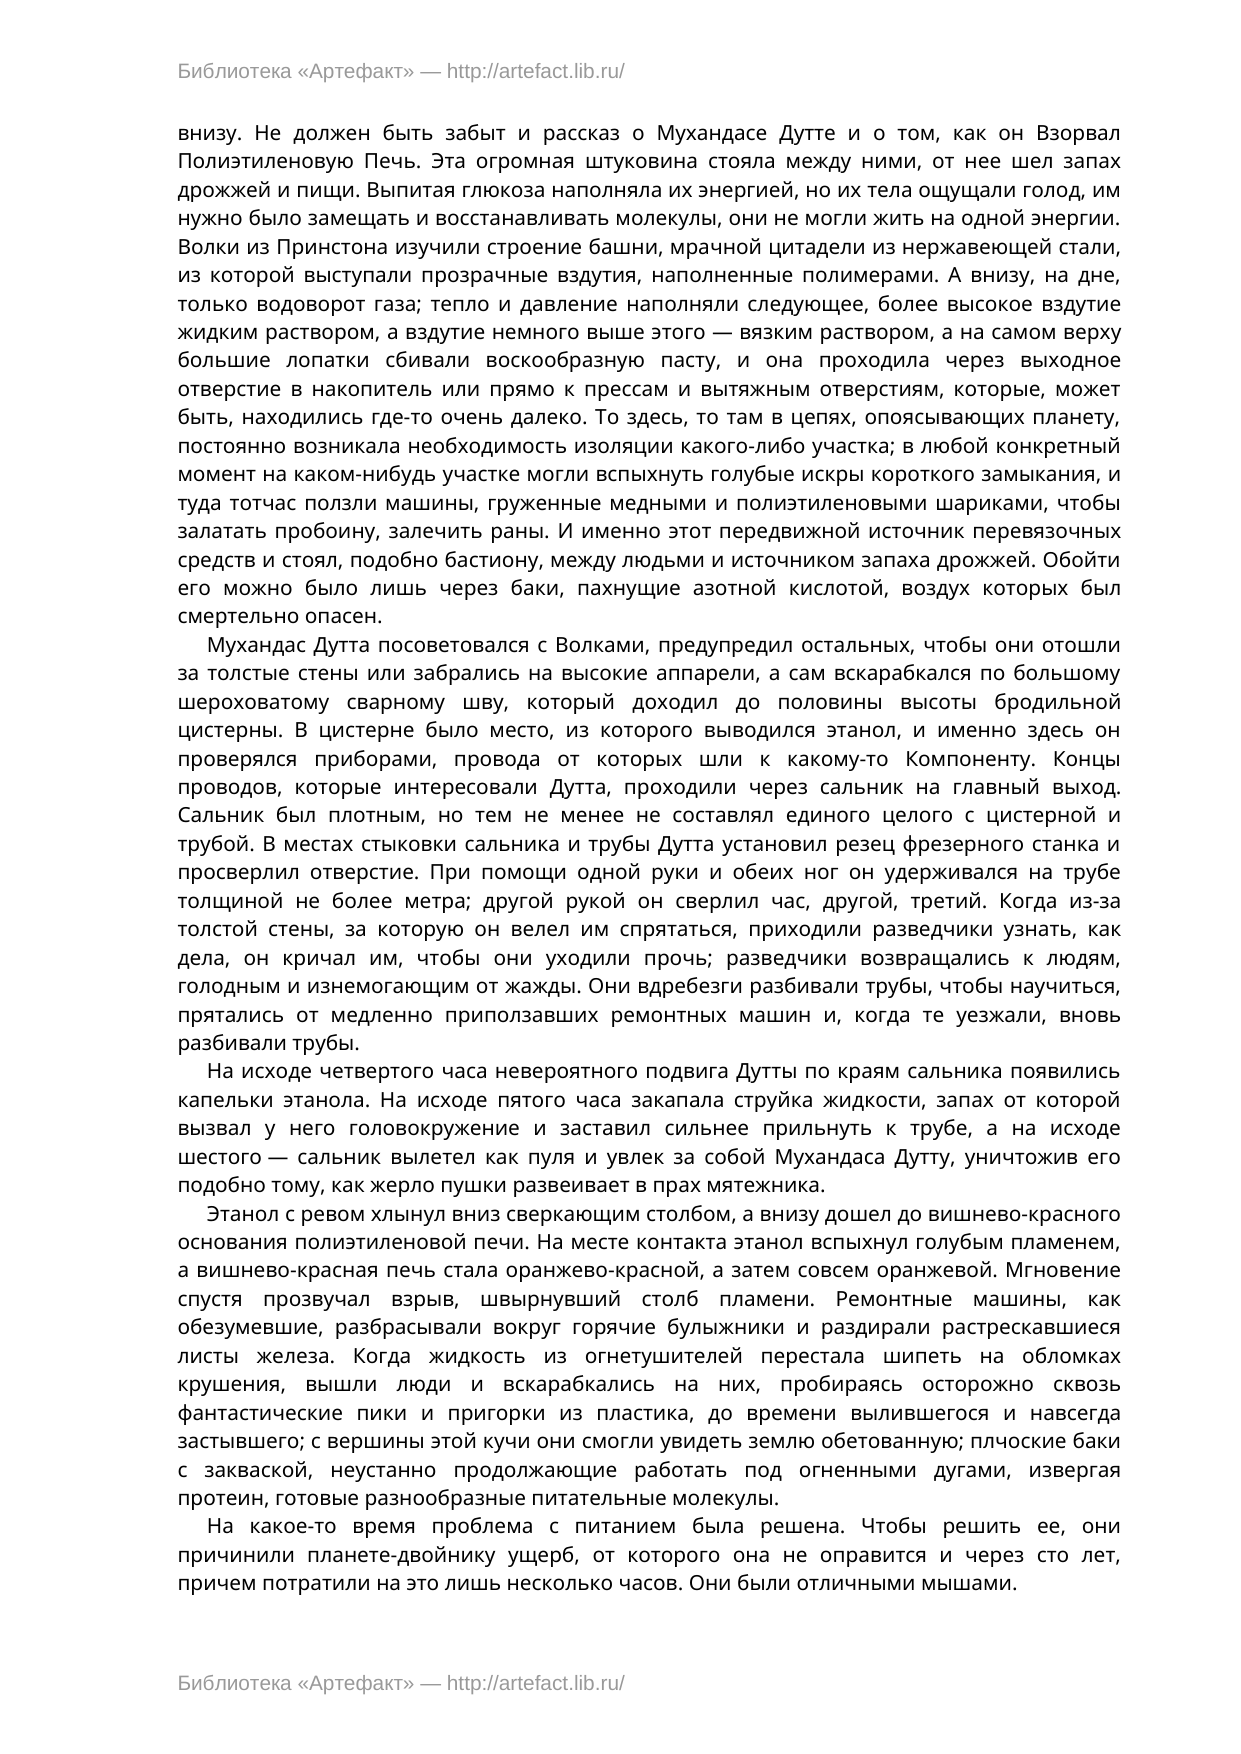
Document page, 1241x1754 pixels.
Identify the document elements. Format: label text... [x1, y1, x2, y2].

text Мухандас Дутта посоветовался с Волками, предупредил остальных, чтобы они отошли за толстые стены или забрались на высокие аппарели, а сам вскарабкался по большому шероховатому сварному шву, который доходил до половины высоты бродильной цистерны. В цистерне было место, из которого выводился этанол, и именно здесь он проверялся приборами, провода от которых шли к какому-то Компоненту. Концы проводов, которые интересовали Дутта, проходили через сальник на главный выход. Сальник был плотным, но тем не менее не составлял единого целого с цистерной и трубой. В местах стыковки сальника и трубы Дутта установил резец фрезерного станка и просверлил отверстие. При помощи одной руки и обеих ног он удерживался на трубе толщиной не более метра; другой рукой он сверлил час, другой, третий. Когда из-за толстой стены, за которую он велел им спрятаться, приходили разведчики узнать, как дела, он кричал им, чтобы они уходили прочь; разведчики возвращались к людям, голодным и изнемогающим от жажды. Они вдребезги разбивали трубы, чтобы научиться, прятались от медленно приползавших ремонтных машин и, когда те уезжали, вновь разбивали трубы. [177, 630, 1122, 1057]
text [177, 118, 1122, 630]
text На какое-то время проблема с питанием была решена. Чтобы решить ее, они причинили планете-двойнику ущерб, от которого она не оправится и через сто лет, причем потратили на это лишь несколько часов. Они были отличными мышами. [177, 1512, 1122, 1597]
text На исходе четвертого часа невероятного подвига Дутты по краям сальника появились капельки этанола. На исходе пятого часа закапала струйка жидкости, запах от которой вызвал у него головокружение и заставил сильнее прильнуть к трубе, а на исходе шестого — сальник вылетел как пуля и увлек за собой Мухандаса Дутту, уничтожив его подобно тому, как жерло пушки развеивает в прах мятежника. [177, 1057, 1122, 1199]
text Этанол с ревом хлынул вниз сверкающим столбом, а внизу дошел до вишнево-красного основания полиэтиленовой печи. На месте контакта этанол вспыхнул голубым пламенем, а вишнево-красная печь стала оранжево-красной, а затем совсем оранжевой. Мгновение спустя прозвучал взрыв, швырнувший столб пламени. Ремонтные машины, как обезумевшие, разбрасывали вокруг горячие булыжники и раздирали растрескавшиеся листы железа. Когда жидкость из огнетушителей перестала шипеть на обломках крушения, вышли люди и вскарабкались на них, пробираясь осторожно сквозь фантастические пики и пригорки из пластика, до времени вылившегося и навсегда застывшего; с вершины этой кучи они смогли увидеть землю обетованную; плчоские баки с закваской, неустанно продолжающие работать под огненными дугами, извергая протеин, готовые разнообразные питательные молекулы. [177, 1199, 1122, 1512]
